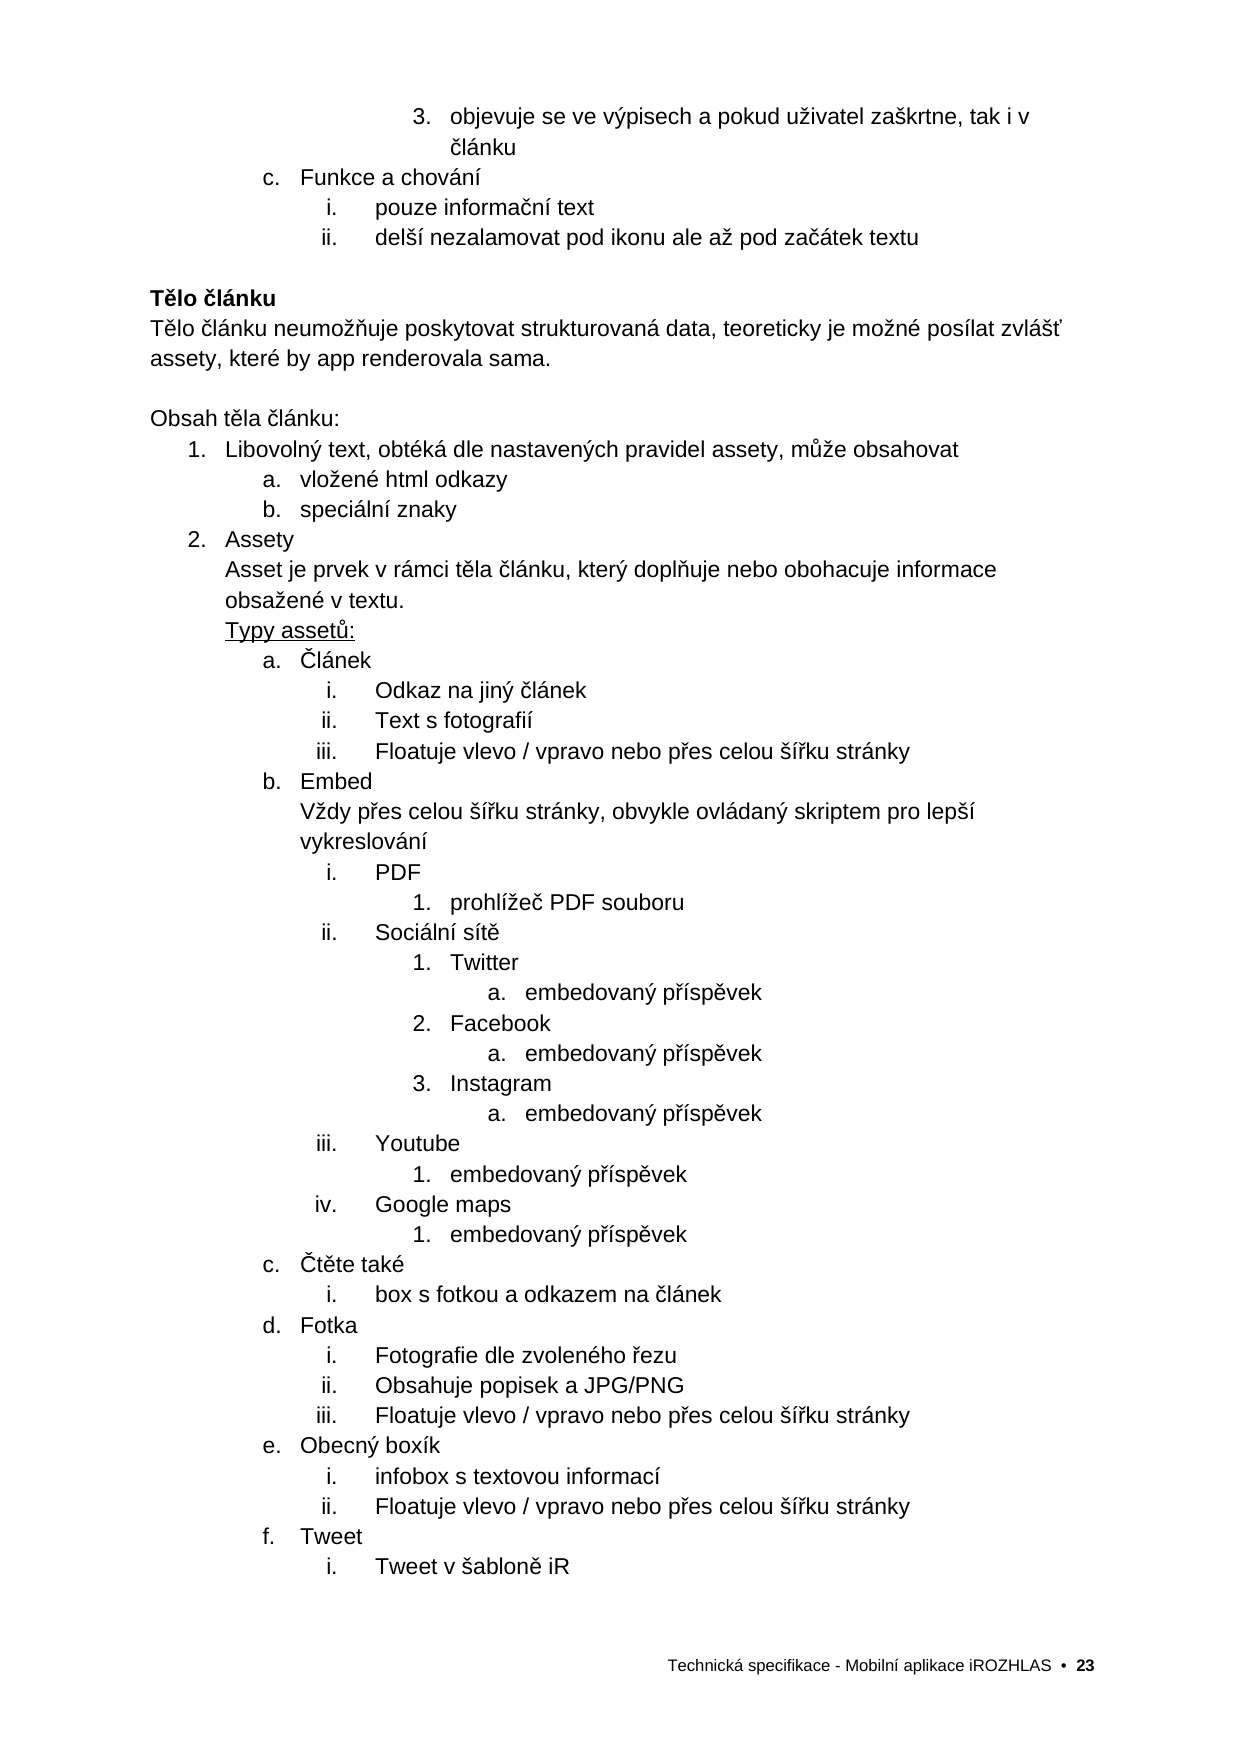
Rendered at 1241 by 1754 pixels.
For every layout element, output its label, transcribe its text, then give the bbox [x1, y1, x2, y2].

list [337, 1402, 1094, 1429]
list Tweet v šabloně iR [337, 1553, 1094, 1580]
list speciální znaky [262, 496, 1094, 522]
text Tělo článku [150, 284, 1094, 311]
list embedovaný příspěvek [487, 1100, 1094, 1127]
list infobox s textovou informací [337, 1463, 1094, 1489]
list embedovaný příspěvek [412, 1221, 1094, 1247]
list Libovolný text, obtéká dle nastavených pravidel assety, může obsahovat [187, 436, 1094, 462]
list PDF [337, 858, 1094, 885]
text Obsah těla článku: [150, 375, 1094, 432]
list embedovaný příspěvek [487, 979, 1094, 1006]
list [337, 1493, 1094, 1519]
list box s fotkou a odkazem na článek [337, 1281, 1094, 1308]
list Assety Asset je prvek v rámci těla článku, který doplňuje nebo obohacuje informace obsažené v textu. Typy assetů: [187, 526, 1094, 643]
list Google maps [337, 1191, 1094, 1217]
list Twitter [412, 949, 1094, 976]
list Článek [262, 647, 1094, 673]
list Funkce a chování [262, 164, 1094, 190]
list pouze informační text [337, 194, 1094, 220]
list Fotka [262, 1312, 1094, 1338]
list Obsahuje popisek a JPG/PNG [337, 1372, 1094, 1398]
list Text s fotografií [337, 707, 1094, 734]
list Facebook [412, 1009, 1094, 1036]
list delší nezalamovat pod ikonu ale až pod začátek textu [337, 224, 1094, 251]
list Odkaz na jiný článek [337, 677, 1094, 704]
list Floatuje vlevo / vpravo nebo přes celou šířku stránky [337, 738, 1094, 764]
list Instagram [412, 1070, 1094, 1096]
list vložené html odkazy [262, 466, 1094, 492]
list Youtube [337, 1130, 1094, 1157]
list objevuje se ve výpisech a pokud uživatel zaškrtne, tak i v článku [412, 103, 1094, 160]
list embedovaný příspěvek [412, 1161, 1094, 1187]
list Obecný boxík [262, 1432, 1094, 1459]
list prohlížeč PDF souboru [412, 889, 1094, 915]
text Tělo článku neumožňuje poskytovat strukturovaná data, teoreticky je možné posílat zvlášť assety, které by app renderovala sama. [150, 315, 1094, 371]
list Tweet [262, 1523, 1094, 1549]
list embedovaný příspěvek [487, 1040, 1094, 1066]
list Sociální sítě [337, 919, 1094, 945]
list Embed Vždy přes celou šířku stránky, obvykle ovládaný skriptem pro lepší vykreslování [262, 768, 1094, 855]
list Čtěte také [262, 1251, 1094, 1278]
list Fotografie dle zvoleného řezu [337, 1342, 1094, 1368]
